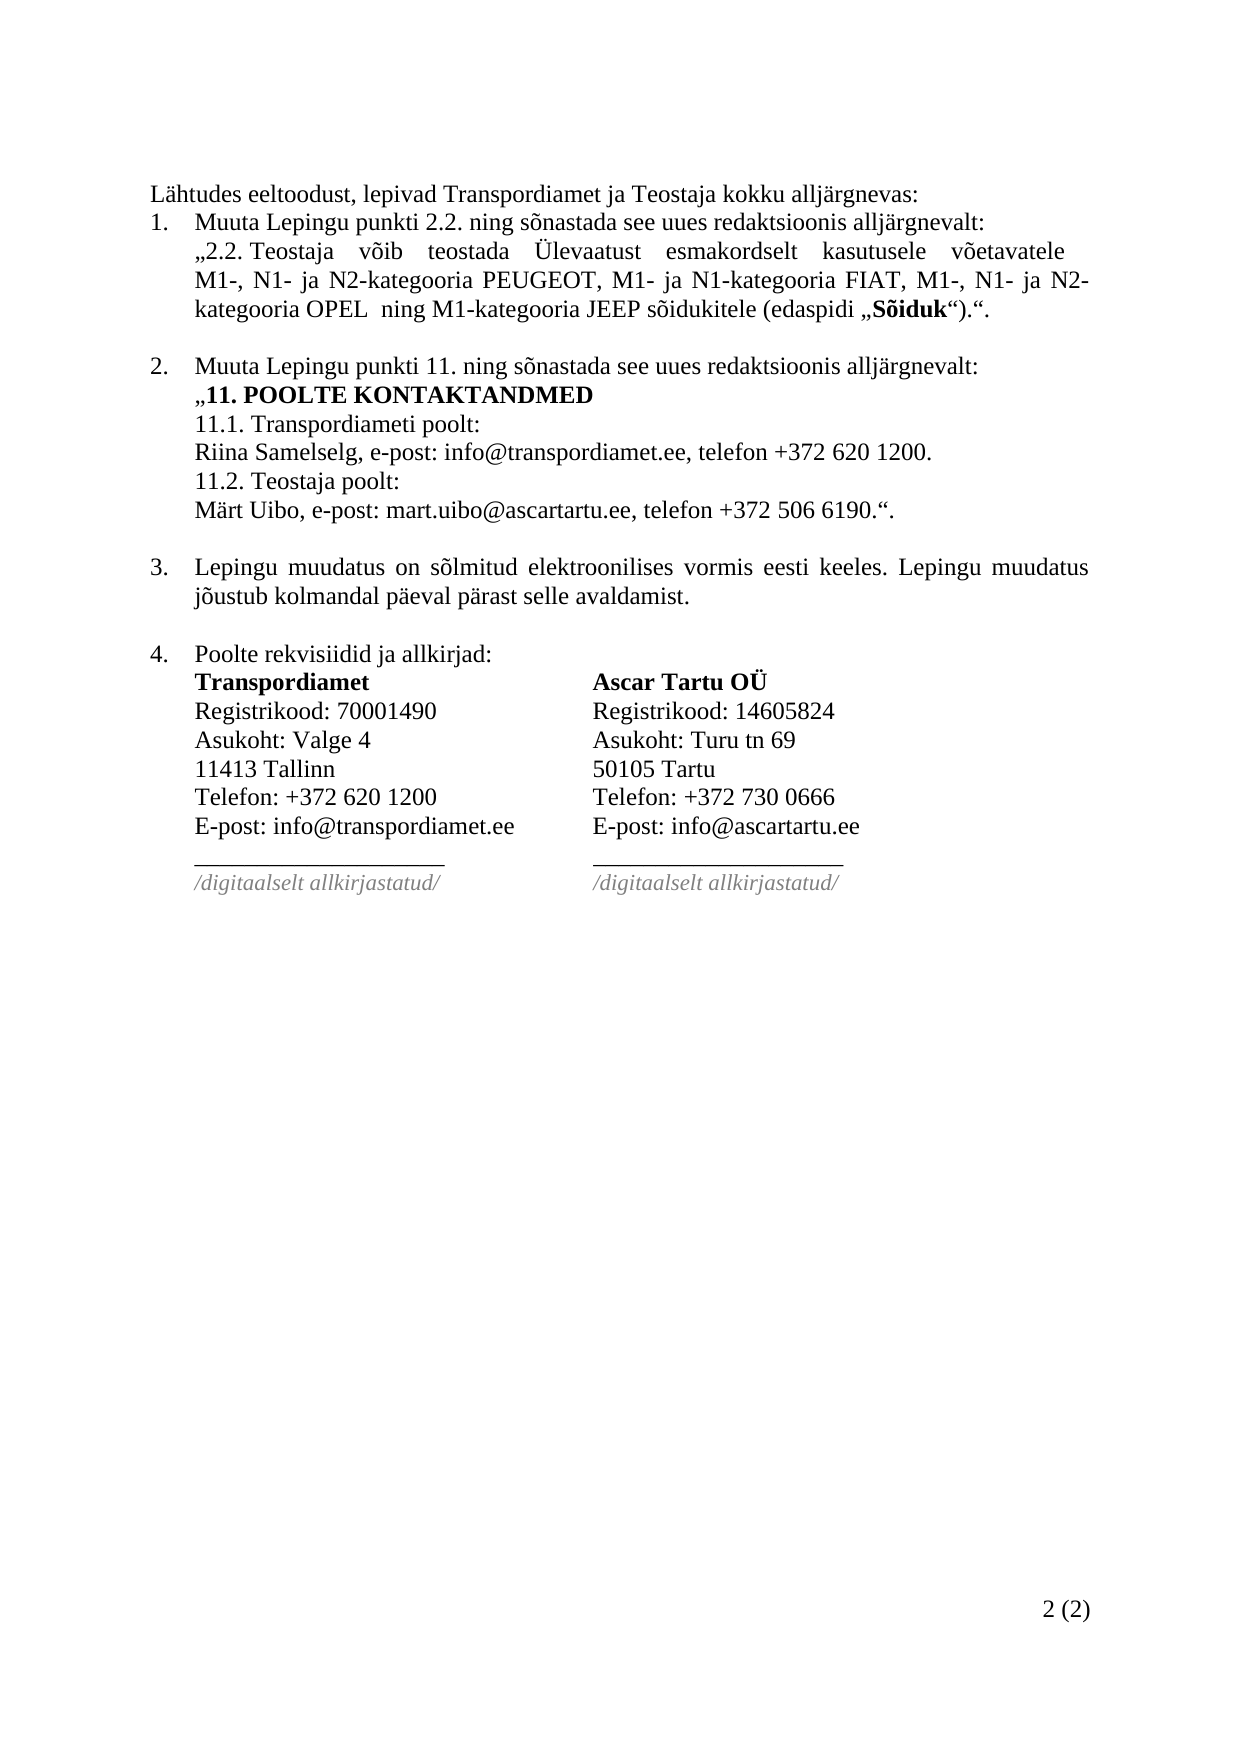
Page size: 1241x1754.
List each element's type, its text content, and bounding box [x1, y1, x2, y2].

list Lepingu muudatus on sõlmitud elektroonilises vormis eesti keeles. Lepingu muudatus jõustub kolmandal päeval pärast selle avaldamist. [150, 552, 1090, 610]
list Poolte rekvisiidid ja allkirjad: [150, 639, 1090, 667]
text 11.1. Transpordiameti poolt: [194, 409, 1090, 437]
text Telefon: +372 620 1200 Telefon: +372 730 0666 E-post: info@transpordiamet.ee E-post: info@ascartartu.ee [150, 782, 1090, 840]
text „11. POOLTE KONTAKTANDMED [194, 380, 1090, 409]
list Transpordiamet Ascar Tartu OÜ [150, 667, 1090, 696]
text Riina Samelselg, e-post: info@transpordiamet.ee, telefon +372 620 1200. [150, 437, 1090, 466]
text „2.2. Teostaja võib teostada Ülevaatust esmakordselt kasutusele võetavatele M1-, N1- ja N2-kategooria PEUGEOT, M1- ja N1-kategooria FIAT, M1-, N1- ja N2-kategooria OPEL ning M1-kategooria JEEP sõidukitele (edaspidi „Sõiduk“).“. [194, 236, 1090, 322]
list /digitaalselt allkirjastatud/ /digitaalselt allkirjastatud/ [150, 869, 1090, 895]
text Registrikood: 70001490 Registrikood: 14605824 [150, 696, 1090, 725]
text Lähtudes eeltoodust, lepivad Transpordiamet ja Teostaja kokku alljärgnevas: [150, 179, 1090, 207]
list Muuta Lepingu punkti 11. ning sõnastada see uues redaktsioonis alljärgnevalt: [150, 351, 1090, 380]
text Asukoht: Valge 4 Asukoht: Turu tn 69 [150, 725, 1090, 754]
text ____________________ ____________________ [150, 840, 1090, 869]
text 11413 Tallinn 50105 Tartu [150, 754, 1090, 782]
list Muuta Lepingu punkti 2.2. ning sõnastada see uues redaktsioonis alljärgnevalt: [150, 207, 1090, 236]
text Märt Uibo, e-post: mart.uibo@ascartartu.ee, telefon +372 506 6190.“. [194, 495, 1090, 524]
text 11.2. Teostaja poolt: [194, 466, 1090, 495]
